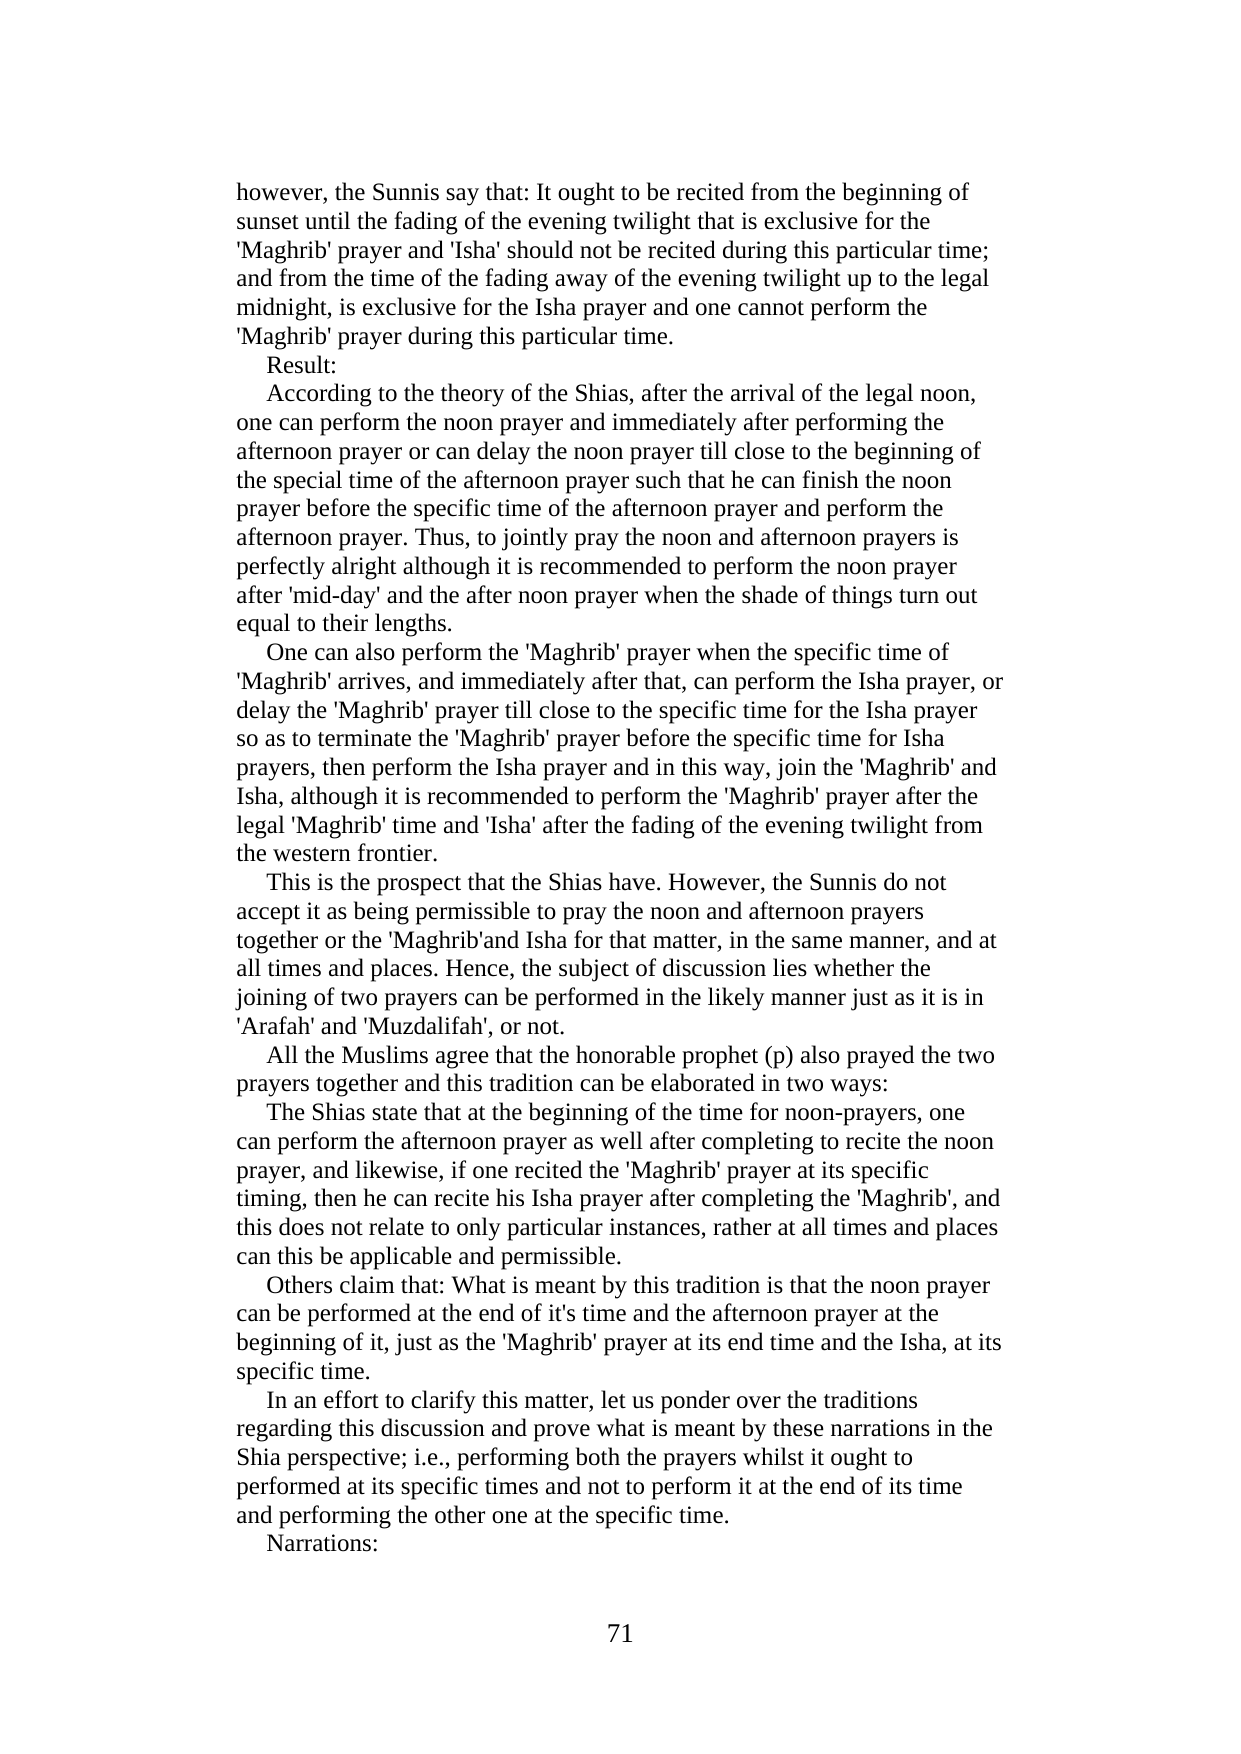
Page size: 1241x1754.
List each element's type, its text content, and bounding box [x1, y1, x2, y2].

text According to the theory of the Shias, after the arrival of the legal noon, one can perform the noon prayer and immediately after performing the afternoon prayer or can delay the noon prayer till close to the beginning of the special time of the afternoon prayer such that he can finish the noon prayer before the specific time of the afternoon prayer and perform the afternoon prayer. Thus, to jointly pray the noon and afternoon prayers is perfectly alright although it is recommended to perform the noon prayer after 'mid-day' and the after noon prayer when the shade of things turn out equal to their lengths. [236, 378, 1004, 637]
text This is the prospect that the Shias have. However, the Sunnis do not accept it as being permissible to pray the noon and afternoon prayers together or the 'Maghrib'and Isha for that matter, in the same manner, and at all times and places. Hence, the subject of discussion lies whether the joining of two prayers can be performed in the likely manner just as it is in 'Arafah' and 'Muzdalifah', or not. [236, 867, 1004, 1040]
text Others claim that: What is meant by this tradition is that the noon prayer can be performed at the end of it's time and the afternoon prayer at the beginning of it, just as the 'Maghrib' prayer at its end time and the Isha, at its specific time. [236, 1270, 1004, 1385]
text All the Muslims agree that the honorable prophet (p) also prayed the two prayers together and this tradition can be elaborated in two ways: [236, 1040, 1004, 1097]
text One can also perform the 'Maghrib' prayer when the specific time of 'Maghrib' arrives, and immediately after that, can perform the Isha prayer, or delay the 'Maghrib' prayer till close to the specific time for the Isha prayer so as to terminate the 'Maghrib' prayer before the specific time for Isha prayers, then perform the Isha prayer and in this way, join the 'Maghrib' and Isha, although it is recommended to perform the 'Maghrib' prayer after the legal 'Maghrib' time and 'Isha' after the fading of the evening twilight from the western frontier. [236, 637, 1004, 867]
text In an effort to clarify this matter, let us ponder over the traditions regarding this discussion and prove what is meant by these narrations in the Shia perspective; i.e., performing both the prayers whilst it ought to performed at its specific times and not to perform it at the end of its time and performing the other one at the specific time. [236, 1385, 1004, 1528]
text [236, 177, 1004, 350]
text Narrations: [236, 1528, 1004, 1557]
text The Shias state that at the beginning of the time for noon-prayers, one can perform the afternoon prayer as well after completing to recite the noon prayer, and likewise, if one recited the 'Maghrib' prayer at its specific timing, then he can recite his Isha prayer after completing the 'Maghrib', and this does not relate to only particular instances, rather at all times and places can this be applicable and permissible. [236, 1097, 1004, 1270]
text Result: [236, 350, 1004, 378]
